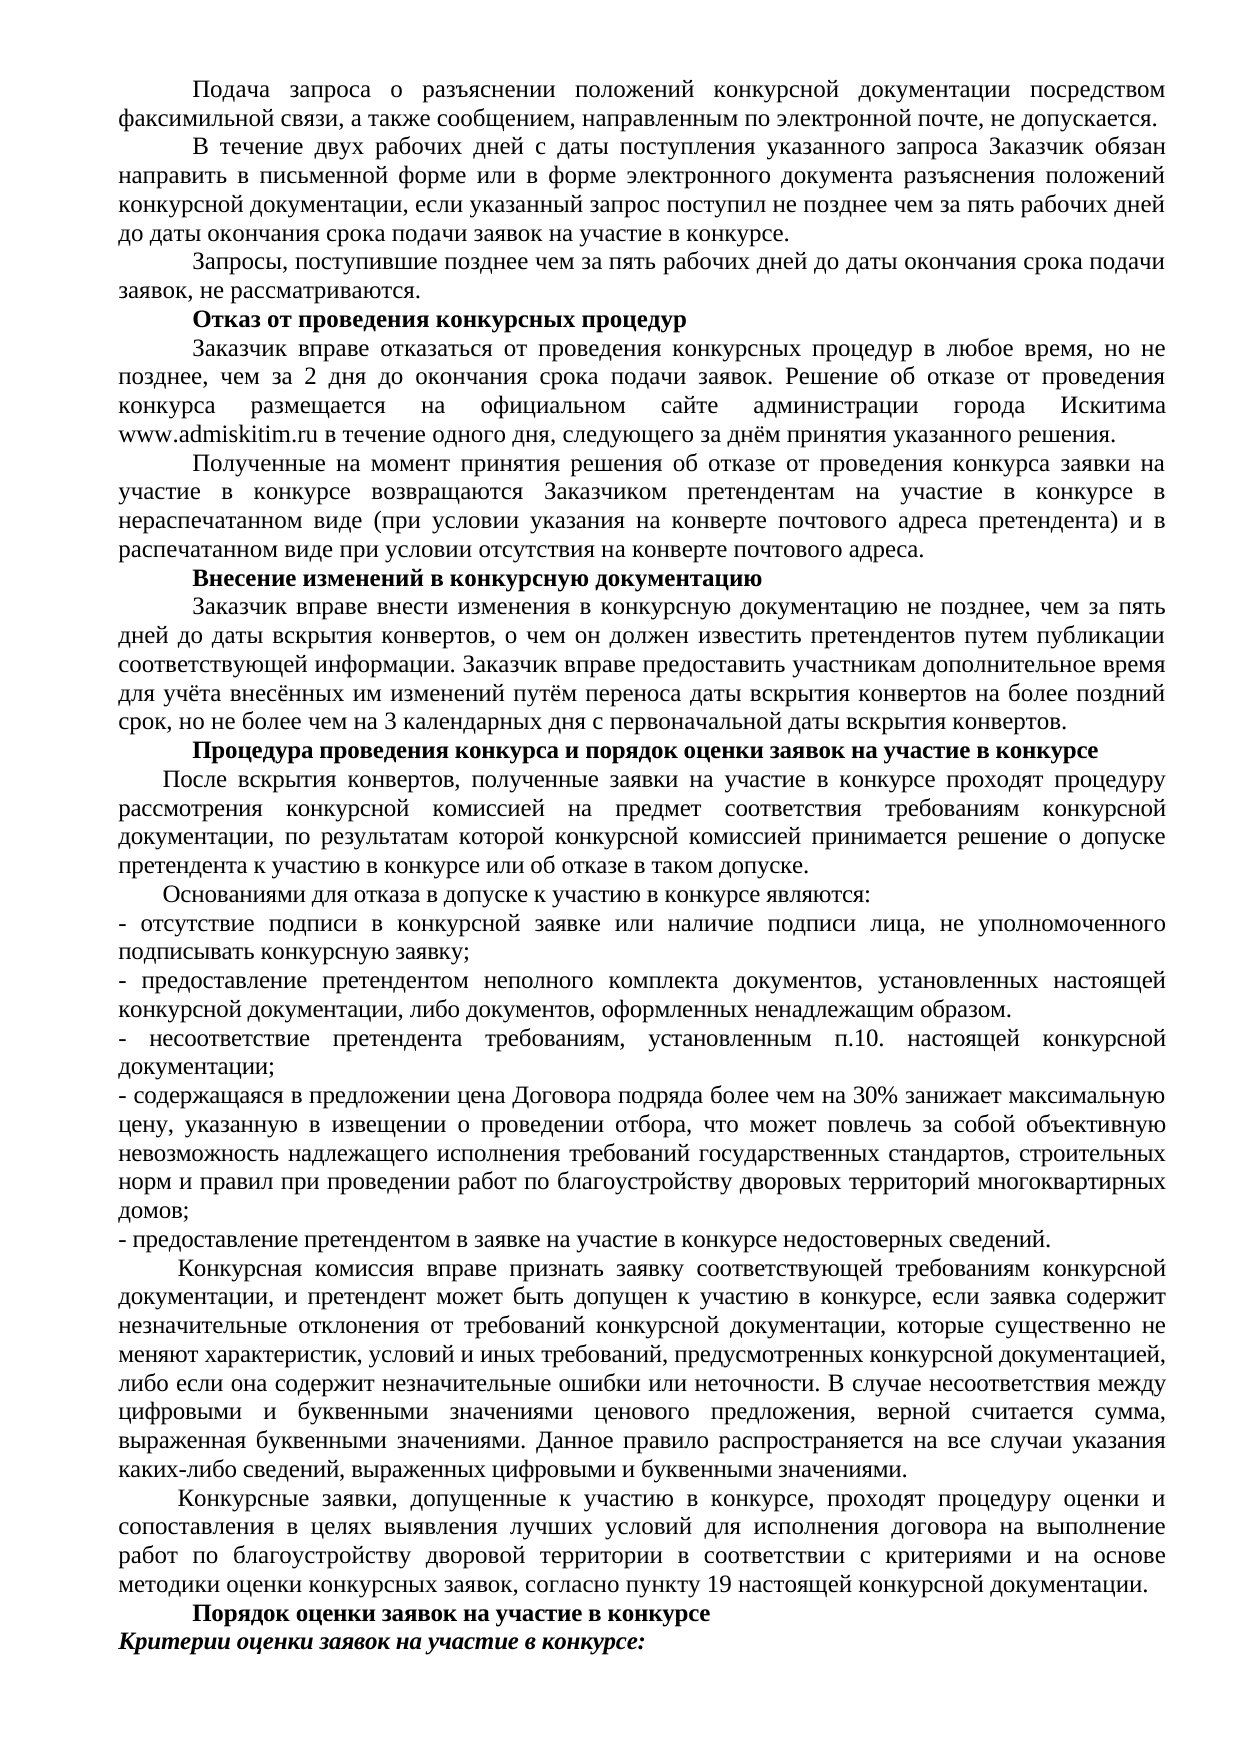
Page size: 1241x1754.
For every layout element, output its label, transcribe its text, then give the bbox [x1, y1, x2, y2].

text Полученные на момент принятия решения об отказе от проведения конкурса заявки на участие в конкурсе возвращаются Заказчиком претендентам на участие в конкурсе в нераспечатанном виде (при условии указания на конверте почтового адреса претендента) и в распечатанном виде при условии отсутствия на конверте почтового адреса. [118, 448, 1167, 563]
text Критерии оценки заявок на участие в конкурсе: [118, 1626, 1167, 1655]
list Отказ от проведения конкурсных процедур [192, 304, 1167, 333]
text Процедура проведения конкурса и порядок оценки заявок на участие в конкурсе [192, 735, 1167, 764]
text После вскрытия конвертов, полученные заявки на участие в конкурсе проходят процедуру рассмотрения конкурсной комиссией на предмет соответствия требованиям конкурсной документации, по результатам которой конкурсной комиссией принимается решение о допуске претендента к участию в конкурсе или об отказе в таком допуске. [118, 764, 1167, 879]
text - отсутствие подписи в конкурсной заявке или наличие подписи лица, не уполномоченного подписывать конкурсную заявку; [118, 908, 1167, 965]
text Заказчик вправе внести изменения в конкурсную документацию не позднее, чем за пять дней до даты вскрытия конвертов, о чем он должен известить претендентов путем публикации соответствующей информации. Заказчик вправе предоставить участникам дополнительное время для учёта внесённых им изменений путём переноса даты вскрытия конвертов на более поздний срок, но не более чем на 3 календарных дня с первоначальной даты вскрытия конвертов. [118, 591, 1167, 735]
list Порядок оценки заявок на участие в конкурсе [192, 1598, 1167, 1626]
text Запросы, поступившие позднее чем за пять рабочих дней до даты окончания срока подачи заявок, не рассматриваются. [118, 246, 1167, 304]
list Заказчик вправе отказаться от проведения конкурсных процедур в любое время, но не позднее, чем за 2 дня до окончания срока подачи заявок. Решение об отказе от проведения конкурса размещается на официальном сайте администрации города Искитима www.admiskitim.ru в течение одного дня, следующего за днём принятия указанного решения. [118, 333, 1167, 448]
text В течение двух рабочих дней с даты поступления указанного запроса Заказчик обязан направить в письменной форме или в форме электронного документа разъяснения положений конкурсной документации, если указанный запрос поступил не позднее чем за пять рабочих дней до даты окончания срока подачи заявок на участие в конкурсе. [118, 131, 1167, 246]
text - предоставление претендентом неполного комплекта документов, установленных настоящей конкурсной документации, либо документов, оформленных ненадлежащим образом. [118, 965, 1167, 1023]
text - предоставление претендентом в заявке на участие в конкурсе недостоверных сведений. [118, 1224, 1167, 1253]
text - содержащаяся в предложении цена Договора подряда более чем на 30% занижает максимальную цену, указанную в извещении о проведении отбора, что может повлечь за собой объективную невозможность надлежащего исполнения требований государственных стандартов, строительных норм и правил при проведении работ по благоустройству дворовых территорий многоквартирных домов; [118, 1080, 1167, 1224]
text Конкурсная комиссия вправе признать заявку соответствующей требованиям конкурсной документации, и претендент может быть допущен к участию в конкурсе, если заявка содержит незначительные отклонения от требований конкурсной документации, которые существенно не меняют характеристик, условий и иных требований, предусмотренных конкурсной документацией, либо если она содержит незначительные ошибки или неточности. В случае несоответствия между цифровыми и буквенными значениями ценового предложения, верной считается сумма, выраженная буквенными значениями. Данное правило распространяется на все случаи указания каких-либо сведений, выраженных цифровыми и буквенными значениями. [118, 1253, 1167, 1483]
list Внесение изменений в конкурсную документацию [192, 563, 1167, 591]
text Подача запроса о разъяснении положений конкурсной документации посредством факсимильной связи, а также сообщением, направленным по электронной почте, не допускается. [118, 74, 1167, 131]
text Конкурсные заявки, допущенные к участию в конкурсе, проходят процедуру оценки и сопоставления в целях выявления лучших условий для исполнения договора на выполнение работ по благоустройству дворовой территории в соответствии с критериями и на основе методики оценки конкурсных заявок, согласно пункту 19 настоящей конкурсной документации. [118, 1483, 1167, 1598]
text - несоответствие претендента требованиям, установленным п.10. настоящей конкурсной документации; [118, 1023, 1167, 1080]
text Основаниями для отказа в допуске к участию в конкурсе являются: [118, 879, 1167, 908]
